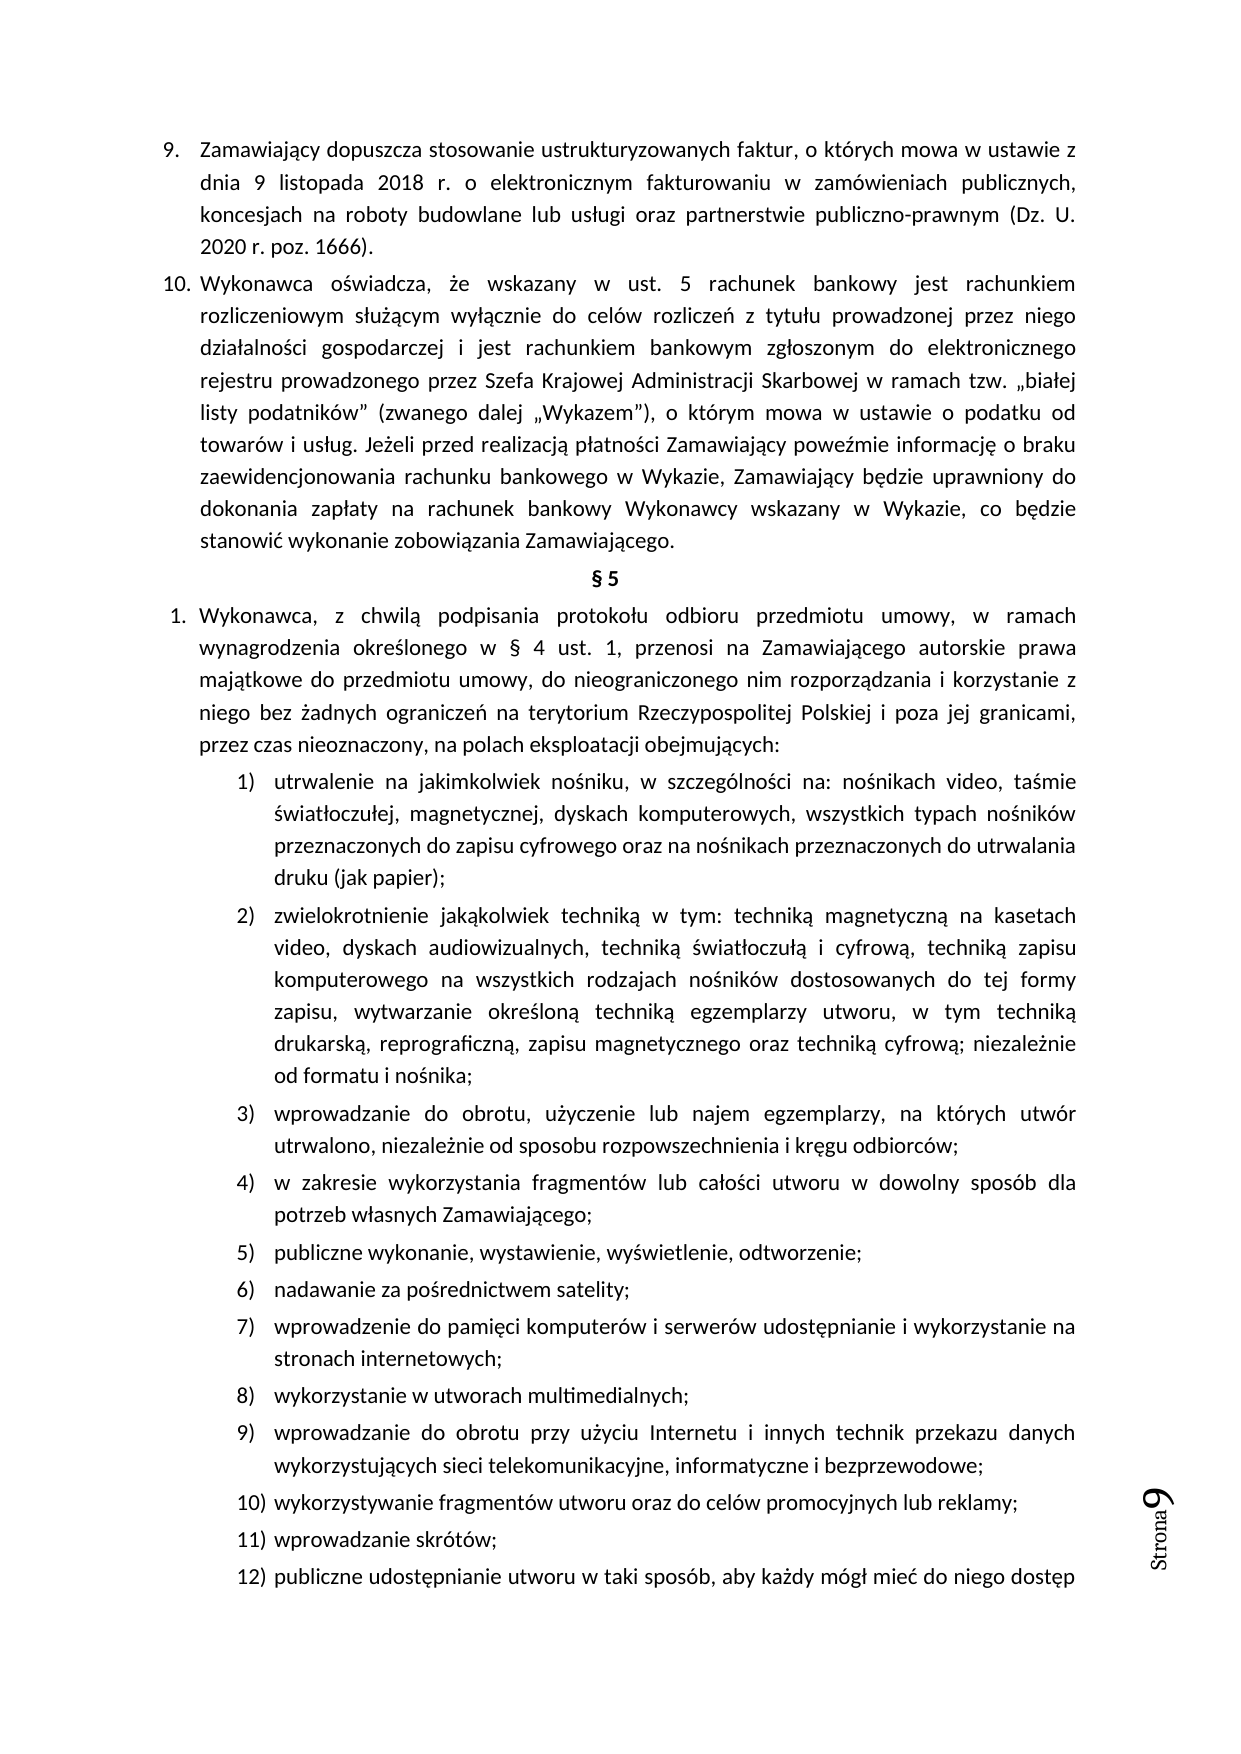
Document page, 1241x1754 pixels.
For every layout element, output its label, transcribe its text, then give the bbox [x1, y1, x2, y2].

text § 5 [591, 564, 1077, 592]
list Wykonawca, z chwilą podpisania protokołu odbioru przedmiotu umowy, w ramach wynagrodzenia określonego w § 4 ust. 1, przenosi na Zamawiającego autorskie prawa majątkowe do przedmiotu umowy, do nieograniczonego nim rozporządzania i korzystanie z niego bez żadnych ograniczeń na terytorium Rzeczypospolitej Polskiej i poza jej granicami, przez czas nieoznaczony, na polach eksploatacji obejmujących: [169, 601, 1077, 758]
list Zamawiający dopuszcza stosowanie ustrukturyzowanych faktur, o których mowa w ustawie z dnia 9 listopada 2018 r. o elektronicznym fakturowaniu w zamówieniach publicznych, koncesjach na roboty budowlane lub usługi oraz partnerstwie publiczno-prawnym (Dz. U. 2020 r. poz. 1666). [162, 135, 1077, 260]
list wykorzystywanie fragmentów utworu oraz do celów promocyjnych lub reklamy; [236, 1488, 1077, 1516]
list publiczne wykonanie, wystawienie, wyświetlenie, odtworzenie; [236, 1238, 1077, 1266]
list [236, 1562, 1077, 1590]
list zwielokrotnienie jakąkolwiek techniką w tym: techniką magnetyczną na kasetach video, dyskach audiowizualnych, techniką światłoczułą i cyfrową, techniką zapisu komputerowego na wszystkich rodzajach nośników dostosowanych do tej formy zapisu, wytwarzanie określoną techniką egzemplarzy utworu, w tym techniką drukarską, reprograficzną, zapisu magnetycznego oraz techniką cyfrową; niezależnie od formatu i nośnika; [236, 901, 1077, 1090]
list Wykonawca oświadcza, że wskazany w ust. 5 rachunek bankowy jest rachunkiem rozliczeniowym służącym wyłącznie do celów rozliczeń z tytułu prowadzonej przez niego działalności gospodarczej i jest rachunkiem bankowym zgłoszonym do elektronicznego rejestru prowadzonego przez Szefa Krajowej Administracji Skarbowej w ramach tzw. „białej listy podatników” (zwanego dalej „Wykazem”), o którym mowa w ustawie o podatku od towarów i usług. Jeżeli przed realizacją płatności Zamawiający poweźmie informację o braku zaewidencjonowania rachunku bankowego w Wykazie, Zamawiający będzie uprawniony do dokonania zapłaty na rachunek bankowy Wykonawcy wskazany w Wykazie, co będzie stanowić wykonanie zobowiązania Zamawiającego. [162, 269, 1077, 555]
list nadawanie za pośrednictwem satelity; [236, 1275, 1077, 1303]
list wprowadzanie do obrotu, użyczenie lub najem egzemplarzy, na których utwór utrwalono, niezależnie od sposobu rozpowszechnienia i kręgu odbiorców; [236, 1099, 1077, 1159]
list wprowadzanie skrótów; [236, 1525, 1077, 1553]
list w zakresie wykorzystania fragmentów lub całości utworu w dowolny sposób dla potrzeb własnych Zamawiającego; [236, 1168, 1077, 1228]
list utrwalenie na jakimkolwiek nośniku, w szczególności na: nośnikach video, taśmie światłoczułej, magnetycznej, dyskach komputerowych, wszystkich typach nośników przeznaczonych do zapisu cyfrowego oraz na nośnikach przeznaczonych do utrwalania druku (jak papier); [236, 767, 1077, 892]
list wprowadzanie do obrotu przy użyciu Internetu i innych technik przekazu danych wykorzystujących sieci telekomunikacyjne, informatyczne i bezprzewodowe; [236, 1418, 1077, 1479]
list wprowadzenie do pamięci komputerów i serwerów udostępnianie i wykorzystanie na stronach internetowych; [236, 1312, 1077, 1372]
list wykorzystanie w utworach multimedialnych; [236, 1381, 1077, 1409]
